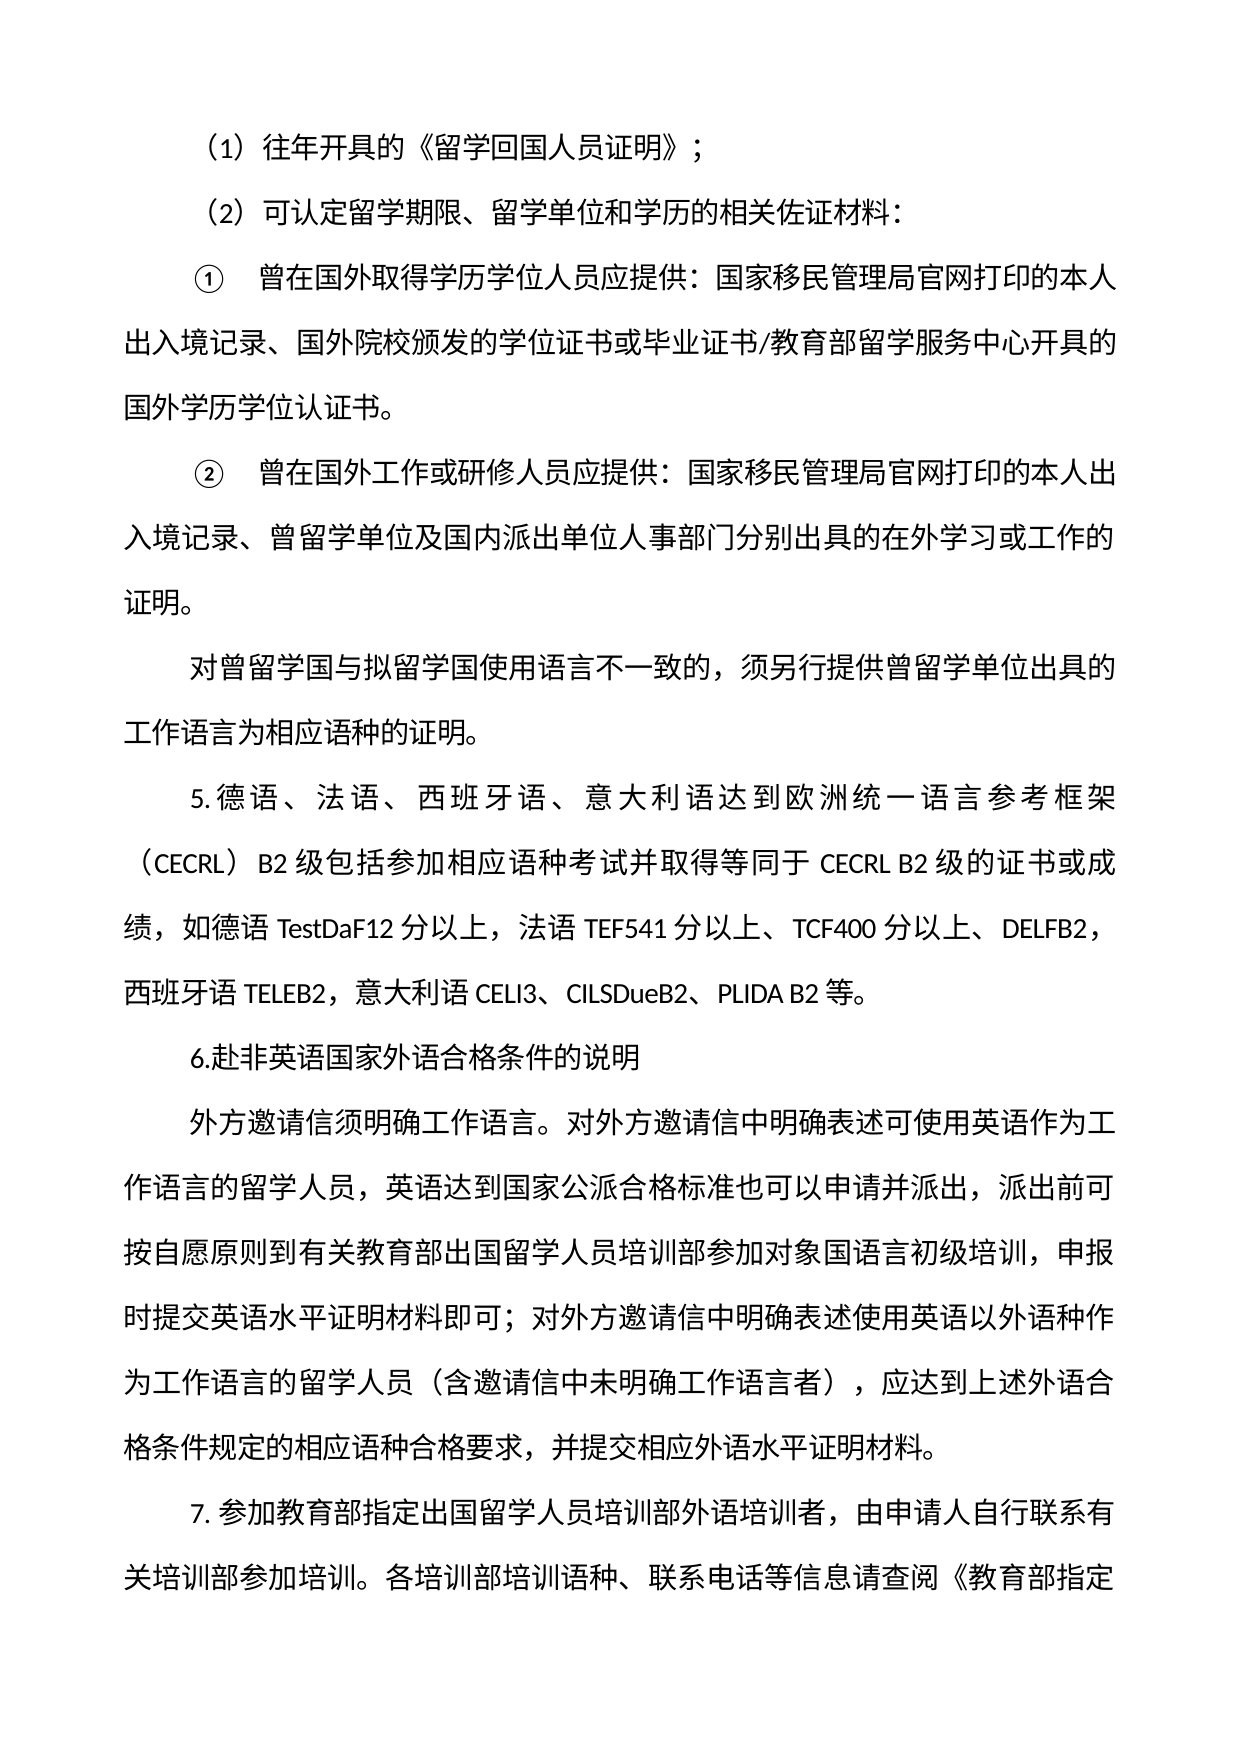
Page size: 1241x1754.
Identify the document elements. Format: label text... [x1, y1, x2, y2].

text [123, 1478, 1117, 1608]
text （1）往年开具的《留学回国人员证明》； [123, 113, 1117, 178]
text 对曾留学国与拟留学国使用语言不一致的，须另行提供曾留学单位出具的工作语言为相应语种的证明。 [123, 633, 1117, 763]
text ① 曾在国外取得学历学位人员应提供：国家移民管理局官网打印的本人出入境记录、国外院校颁发的学位证书或毕业证书/教育部留学服务中心开具的国外学历学位认证书。 [123, 243, 1117, 438]
text 外方邀请信须明确工作语言。对外方邀请信中明确表述可使用英语作为工作语言的留学人员，英语达到国家公派合格标准也可以申请并派出，派出前可按自愿原则到有关教育部出国留学人员培训部参加对象国语言初级培训，申报时提交英语水平证明材料即可；对外方邀请信中明确表述使用英语以外语种作为工作语言的留学人员（含邀请信中未明确工作语言者），应达到上述外语合格条件规定的相应语种合格要求，并提交相应外语水平证明材料。 [123, 1088, 1117, 1478]
text （2）可认定留学期限、留学单位和学历的相关佐证材料： [123, 178, 1117, 243]
text 6.赴非英语国家外语合格条件的说明 [123, 1023, 1117, 1088]
text 5.德语、法语、西班牙语、意大利语达到欧洲统一语言参考框架（CECRL）B2级包括参加相应语种考试并取得等同于CECRL B2级的证书或成绩，如德语TestDaF12分以上，法语TEF541分以上、TCF400分以上、DELFB2，西班牙语TELEB2，意大利语CELI3、CILSDueB2、PLIDA B2等。 [123, 763, 1117, 1023]
text ② 曾在国外工作或研修人员应提供：国家移民管理局官网打印的本人出入境记录、曾留学单位及国内派出单位人事部门分别出具的在外学习或工作的证明。 [123, 438, 1117, 633]
